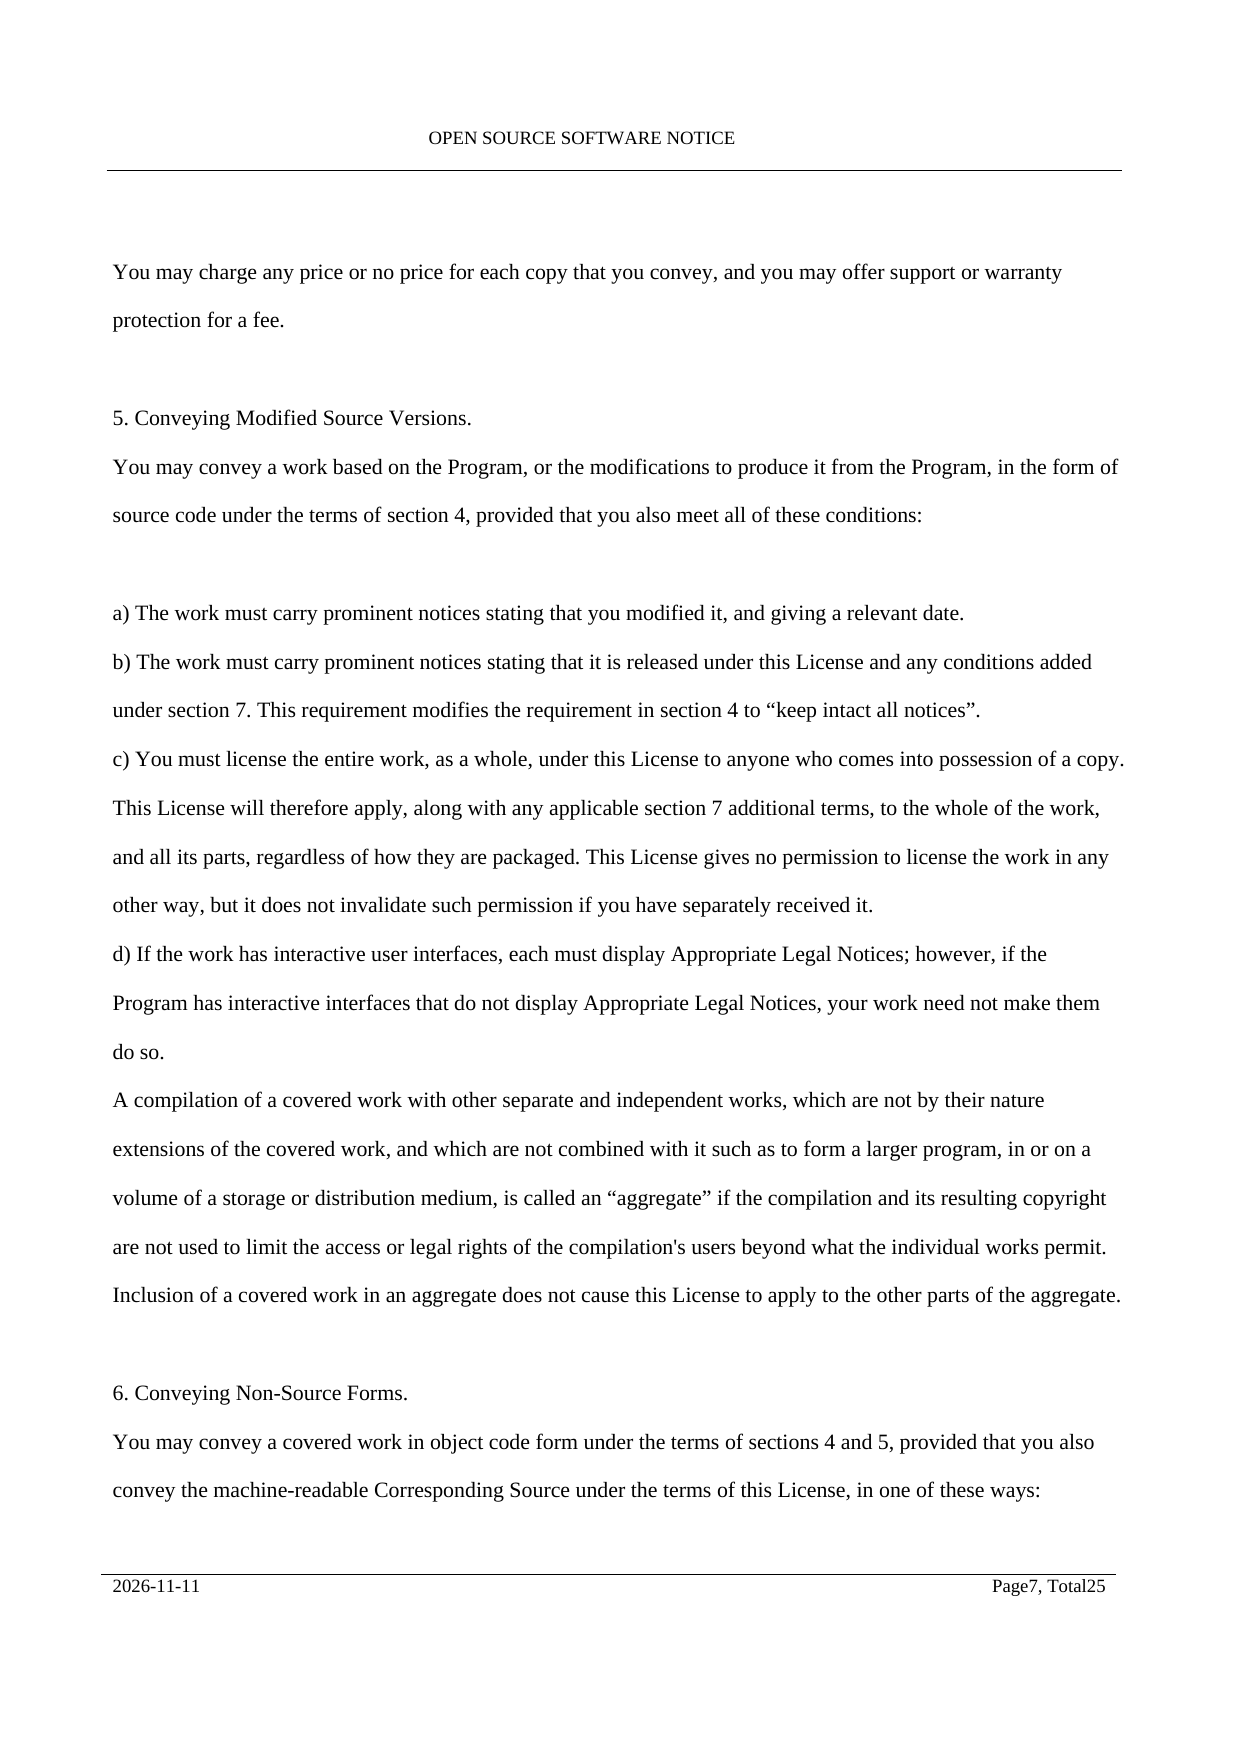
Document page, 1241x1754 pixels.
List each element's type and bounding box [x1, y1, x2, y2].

text [112, 206, 1128, 1506]
